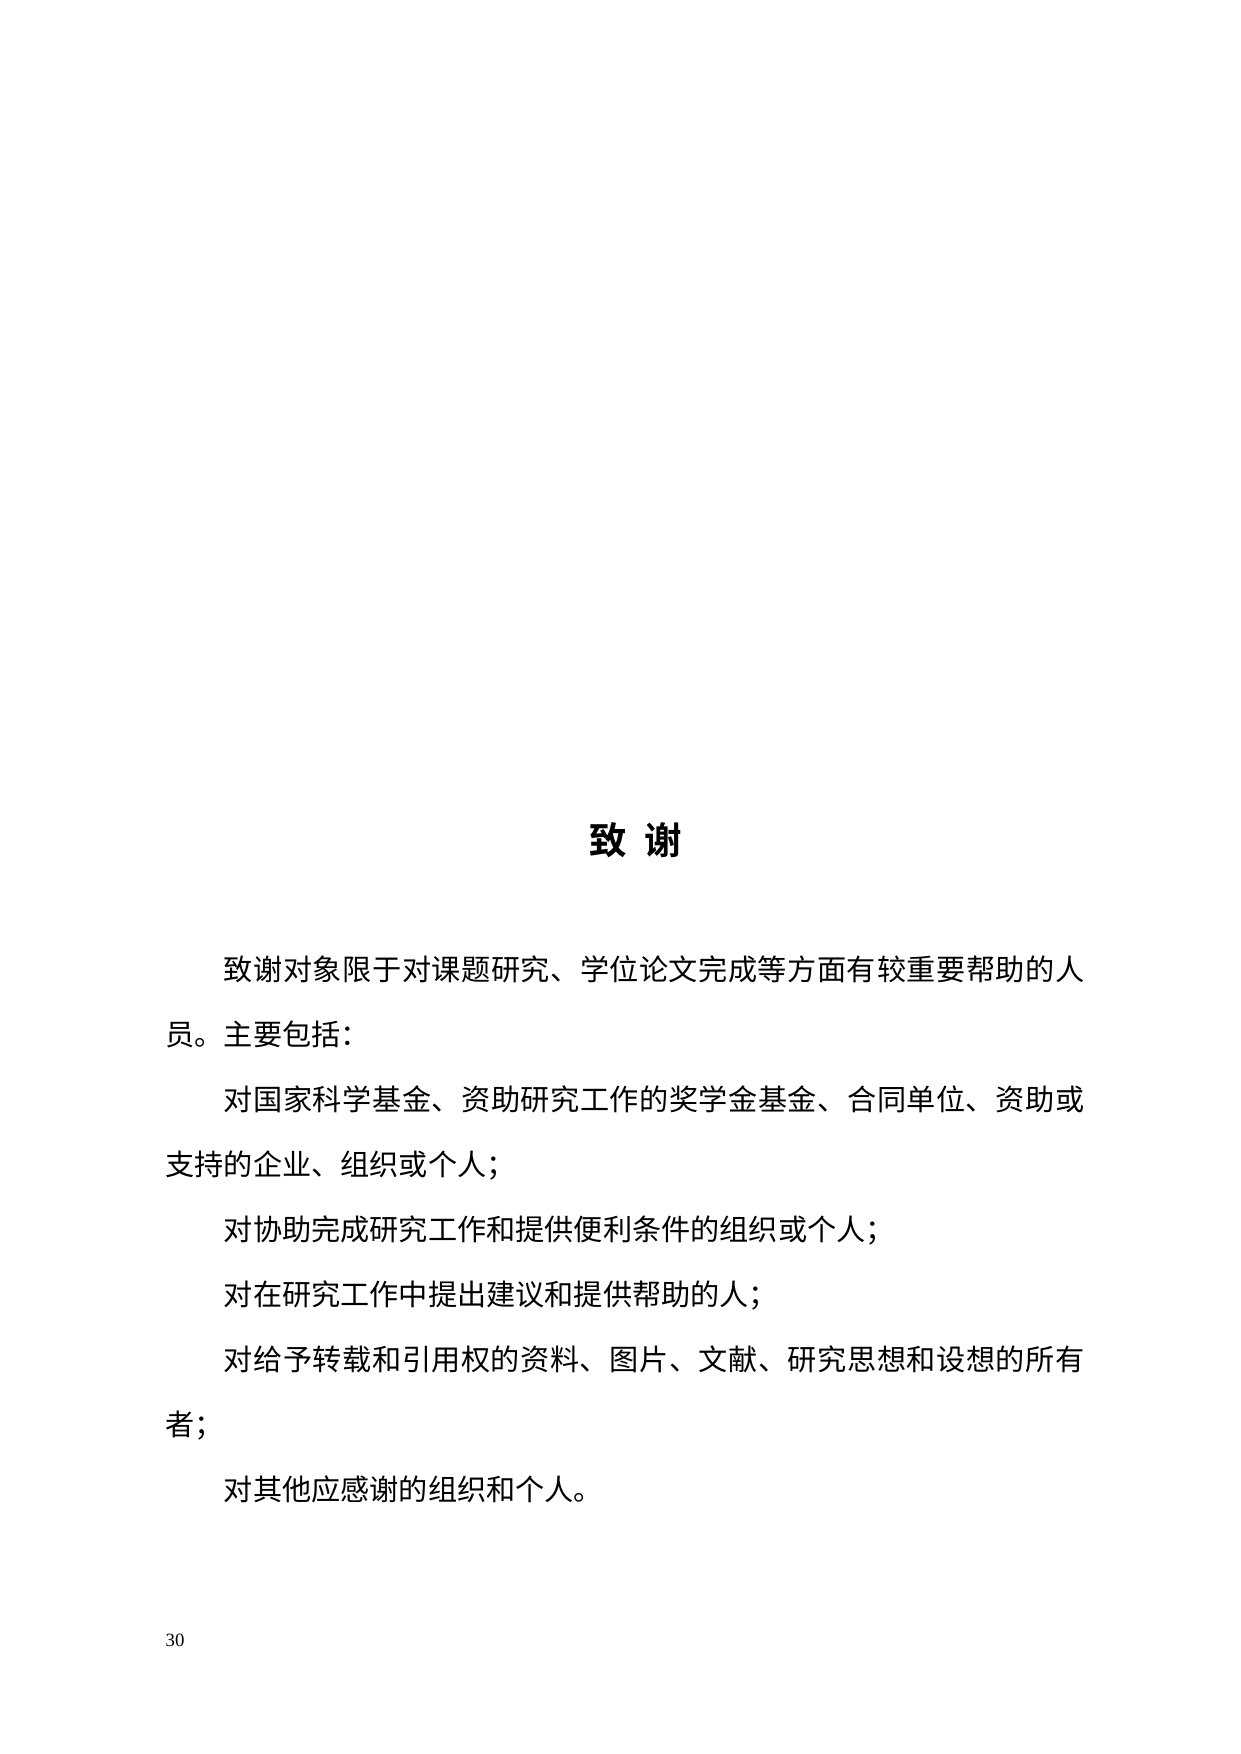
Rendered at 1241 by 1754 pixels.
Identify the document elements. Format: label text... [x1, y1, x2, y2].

text 致谢对象限于对课题研究、学位论文完成等方面有较重要帮助的人员。主要包括： [165, 935, 1087, 1065]
text 对国家科学基金、资助研究工作的奖学金基金、合同单位、资助或支持的企业、组织或个人； [165, 1065, 1087, 1195]
text 对在研究工作中提出建议和提供帮助的人； [165, 1260, 1087, 1325]
text 致 谢 [165, 805, 1087, 870]
text 对其他应感谢的组织和个人。 [165, 1455, 1087, 1520]
text 对给予转载和引用权的资料、图片、文献、研究思想和设想的所有者； [165, 1325, 1087, 1455]
text 对协助完成研究工作和提供便利条件的组织或个人； [165, 1195, 1087, 1260]
